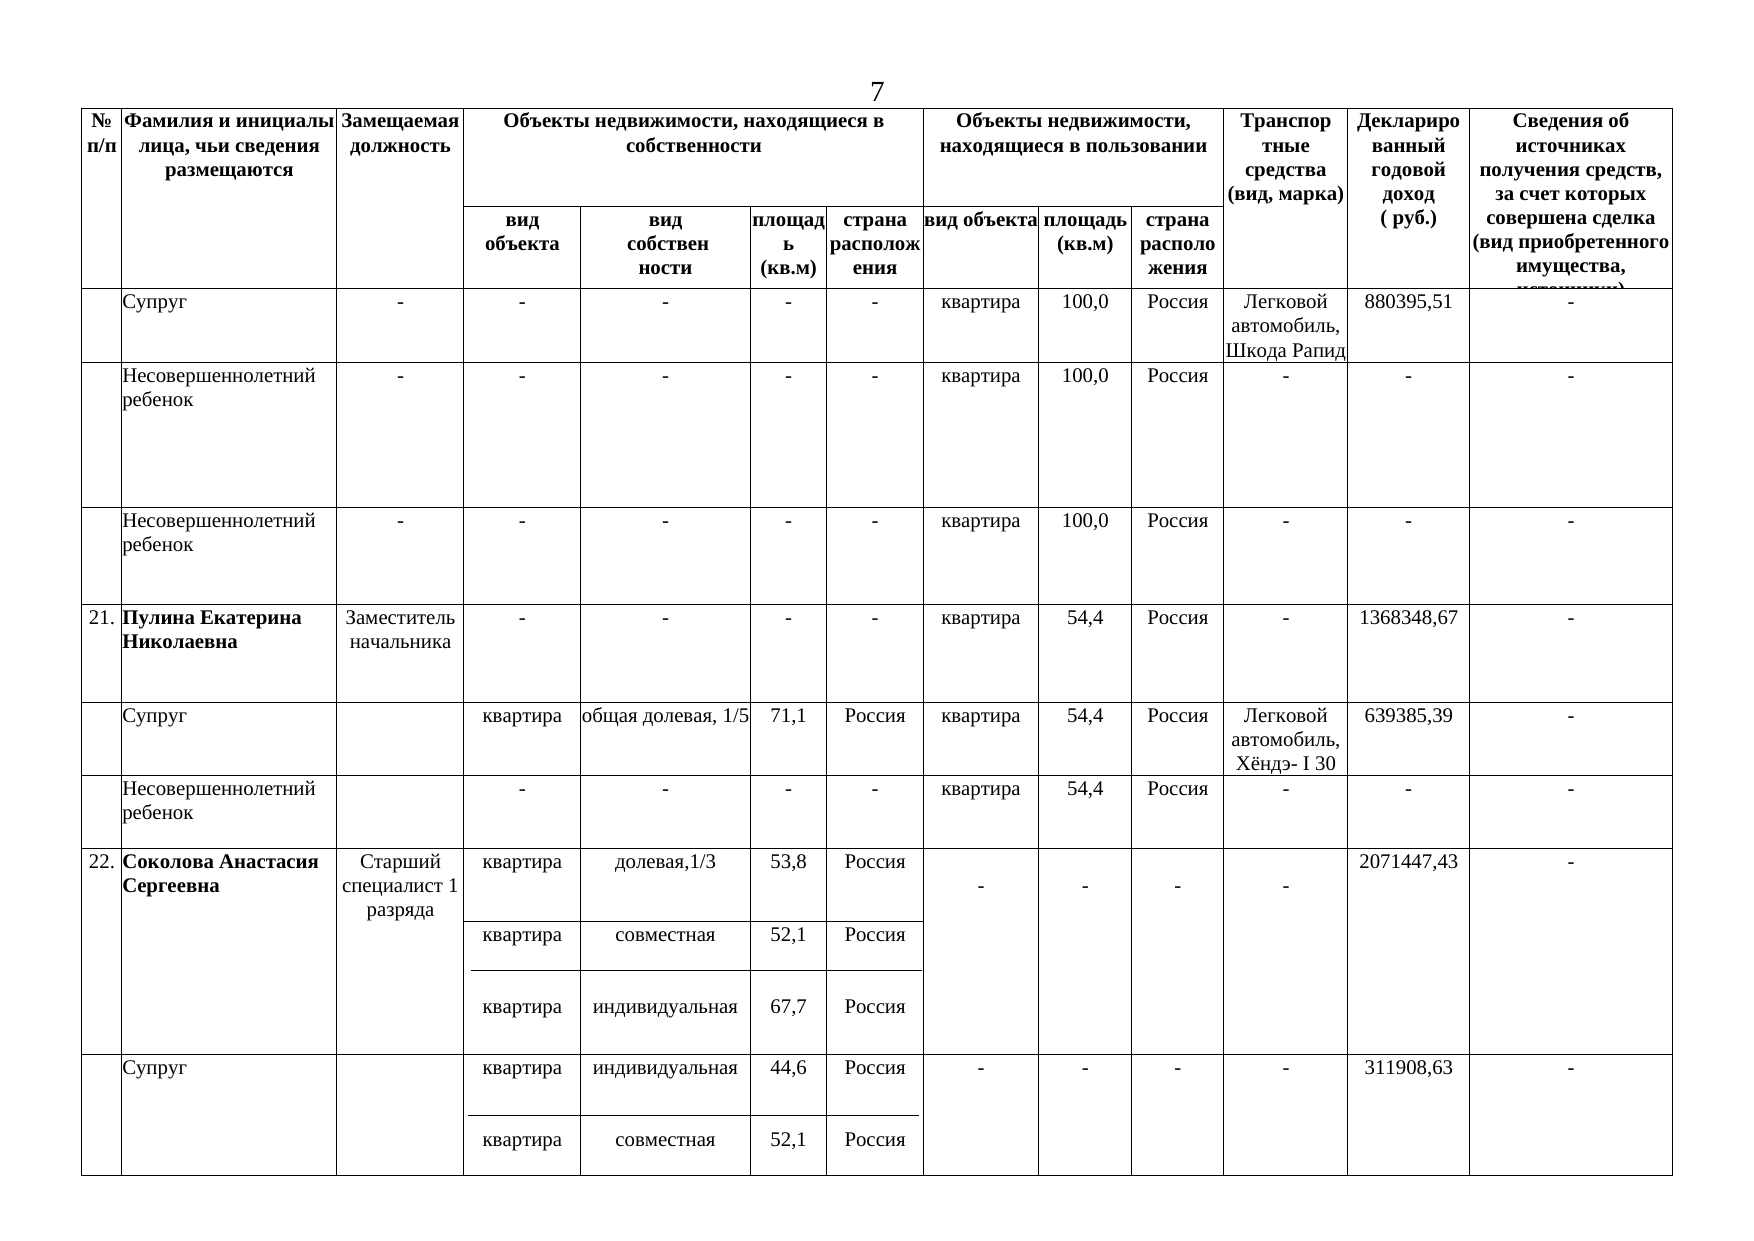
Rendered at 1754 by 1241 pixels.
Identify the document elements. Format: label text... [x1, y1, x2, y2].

table_cell 54,4 [1039, 703, 1131, 775]
table_cell Россия [1132, 776, 1223, 848]
table_cell квартира [464, 849, 580, 921]
table_cell - [751, 289, 826, 362]
table_cell - [1470, 363, 1672, 507]
table_cell - [827, 776, 923, 848]
table_cell Несовершеннолетний ребенок [122, 363, 336, 507]
table_header Замещаемая должность [337, 109, 463, 288]
table_cell 52,1 67,7 [751, 971, 826, 1054]
table_cell совместная индивидуальная [581, 971, 750, 1054]
table_cell Пулина Екатерина Николаевна [122, 605, 336, 702]
table_cell - [337, 289, 463, 362]
table_cell долевая,1/3 [581, 849, 750, 921]
table_cell - [1470, 289, 1672, 362]
table_cell - [464, 363, 580, 507]
table_cell [82, 1055, 121, 1175]
table_cell квартира [924, 508, 1038, 604]
table_cell - [581, 776, 750, 848]
table_cell площадь (кв.м) [1039, 207, 1131, 288]
table_header Фамилия и инициалы лица, чьи сведения размещаются [122, 109, 336, 288]
table_cell площадь (кв.м) [751, 207, 826, 288]
table_cell - [337, 508, 463, 604]
table_cell - [827, 508, 923, 604]
table_cell - [1224, 508, 1347, 604]
table_cell [82, 508, 121, 604]
table_cell Заместитель начальника [337, 605, 463, 702]
table_cell - [751, 363, 826, 507]
table_cell 1368348,67 [1348, 605, 1469, 702]
table_cell - [1132, 849, 1223, 1054]
table_cell - [827, 363, 923, 507]
table_cell - [1039, 1055, 1131, 1175]
table_header Объекты недвижимости, находящиеся в пользовании [924, 109, 1223, 206]
table_cell 54,4 [1039, 776, 1131, 848]
table_cell - [751, 776, 826, 848]
table_cell квартира [924, 605, 1038, 702]
table_header Сведения об источниках получения средств, за счет которых совершена сделка (вид приобретенного имущества, источники) [1470, 109, 1672, 288]
table_cell Супруг [122, 1055, 336, 1175]
table_cell Старший специалист 1 разряда [337, 849, 463, 1054]
table_cell 639385,39 [1348, 703, 1469, 775]
table_cell вид объекта [924, 207, 1038, 288]
table_cell 44,6 52,1 [751, 1055, 826, 1115]
table_cell - [827, 605, 923, 702]
table_cell квартира [924, 703, 1038, 775]
table_cell - [751, 508, 826, 604]
table_cell - [1348, 363, 1469, 507]
table_cell 880395,51 [1348, 289, 1469, 362]
table_cell - [464, 508, 580, 604]
table_cell квартира [464, 703, 580, 775]
table_cell - [1470, 849, 1672, 1054]
table_header Транспор тные средства (вид, марка) [1224, 109, 1347, 288]
table_cell Россия [827, 703, 923, 775]
table_cell вид объекта [464, 207, 580, 288]
table_cell 44,6 52,1 [751, 1116, 826, 1175]
table_cell 52,1 67,7 [751, 922, 826, 970]
table_cell индивидуальная совместная [581, 1055, 750, 1115]
table_cell Россия Россия [827, 1055, 923, 1175]
table_cell [82, 703, 121, 775]
table_cell - [1132, 1055, 1223, 1175]
table_header Объекты недвижимости, находящиеся в собственности [464, 109, 923, 206]
table_cell - [924, 1055, 1038, 1175]
table_cell Супруг [122, 703, 336, 775]
table_cell Россия [827, 849, 923, 921]
table_cell - [1224, 605, 1347, 702]
table_cell 100,0 [1039, 508, 1131, 604]
table_cell - [1470, 605, 1672, 702]
table_cell [337, 776, 463, 848]
table_cell Россия [1132, 363, 1223, 507]
table_cell [82, 776, 121, 848]
table_cell Россия [1132, 508, 1223, 604]
table_cell - [464, 776, 580, 848]
table_cell Россия Россия [827, 922, 923, 1054]
table_cell квартира квартира [464, 922, 580, 1054]
table_cell - [581, 508, 750, 604]
table_cell - [464, 289, 580, 362]
table_cell Россия [1132, 703, 1223, 775]
table_cell - [1224, 776, 1347, 848]
table_cell Соколова Анастасия Сергеевна [122, 849, 336, 1054]
table_cell [82, 363, 121, 507]
table_cell - [464, 605, 580, 702]
table_cell - [337, 363, 463, 507]
table_cell квартира [924, 363, 1038, 507]
table_cell квартира [924, 289, 1038, 362]
table_cell Легковой автомобиль, Хёндэ- I 30 [1224, 703, 1347, 775]
table_cell [337, 703, 463, 775]
table_cell совместная индивидуальная [581, 922, 750, 970]
table_cell - [581, 289, 750, 362]
table_cell - [751, 605, 826, 702]
table_cell 311908,63 [1348, 1055, 1469, 1175]
table_cell 100,0 [1039, 363, 1131, 507]
table_cell Легковой автомобиль, Шкода Рапид [1224, 289, 1347, 362]
table_cell 100,0 [1039, 289, 1131, 362]
table_cell 2071447,43 [1348, 849, 1469, 1054]
table_cell квартира [924, 776, 1038, 848]
table_header Деклариро ванный годовой доход ( руб.) [1348, 109, 1469, 288]
table_cell - [1348, 776, 1469, 848]
table_cell Супруг [122, 289, 336, 362]
table_cell - [1224, 363, 1347, 507]
table_cell 54,4 [1039, 605, 1131, 702]
table_cell - [1470, 1055, 1672, 1175]
table_cell 53,8 [751, 849, 826, 921]
table_cell 22. [82, 849, 121, 1054]
table_cell - [1470, 703, 1672, 775]
table_cell [337, 1055, 463, 1175]
table_cell - [1348, 508, 1469, 604]
table_cell - [1039, 849, 1131, 1054]
table_header № п/п [82, 109, 121, 288]
table_cell вид собствен ности [581, 207, 750, 288]
table_cell страна расположения [1132, 207, 1223, 288]
table_cell Россия [1132, 605, 1223, 702]
table_cell - [924, 849, 1038, 1054]
table_cell индивидуальная совместная [581, 1116, 750, 1175]
table_cell квартира квартира [464, 1055, 580, 1175]
table_cell - [581, 363, 750, 507]
table_cell Россия [1132, 289, 1223, 362]
table_cell - [1224, 849, 1347, 1054]
table_cell - [1224, 1055, 1347, 1175]
table_cell - [1470, 776, 1672, 848]
table_cell Несовершеннолетний ребенок [122, 508, 336, 604]
table_cell Несовершеннолетний ребенок [122, 776, 336, 848]
table_cell - [581, 605, 750, 702]
table_cell - [1470, 508, 1672, 604]
table_cell 21. [82, 605, 121, 702]
table_cell общая долевая, 1/5 [581, 703, 750, 775]
table_cell - [827, 289, 923, 362]
table_cell страна расположения [827, 207, 923, 288]
table_cell [82, 289, 121, 362]
table_cell 71,1 [751, 703, 826, 775]
